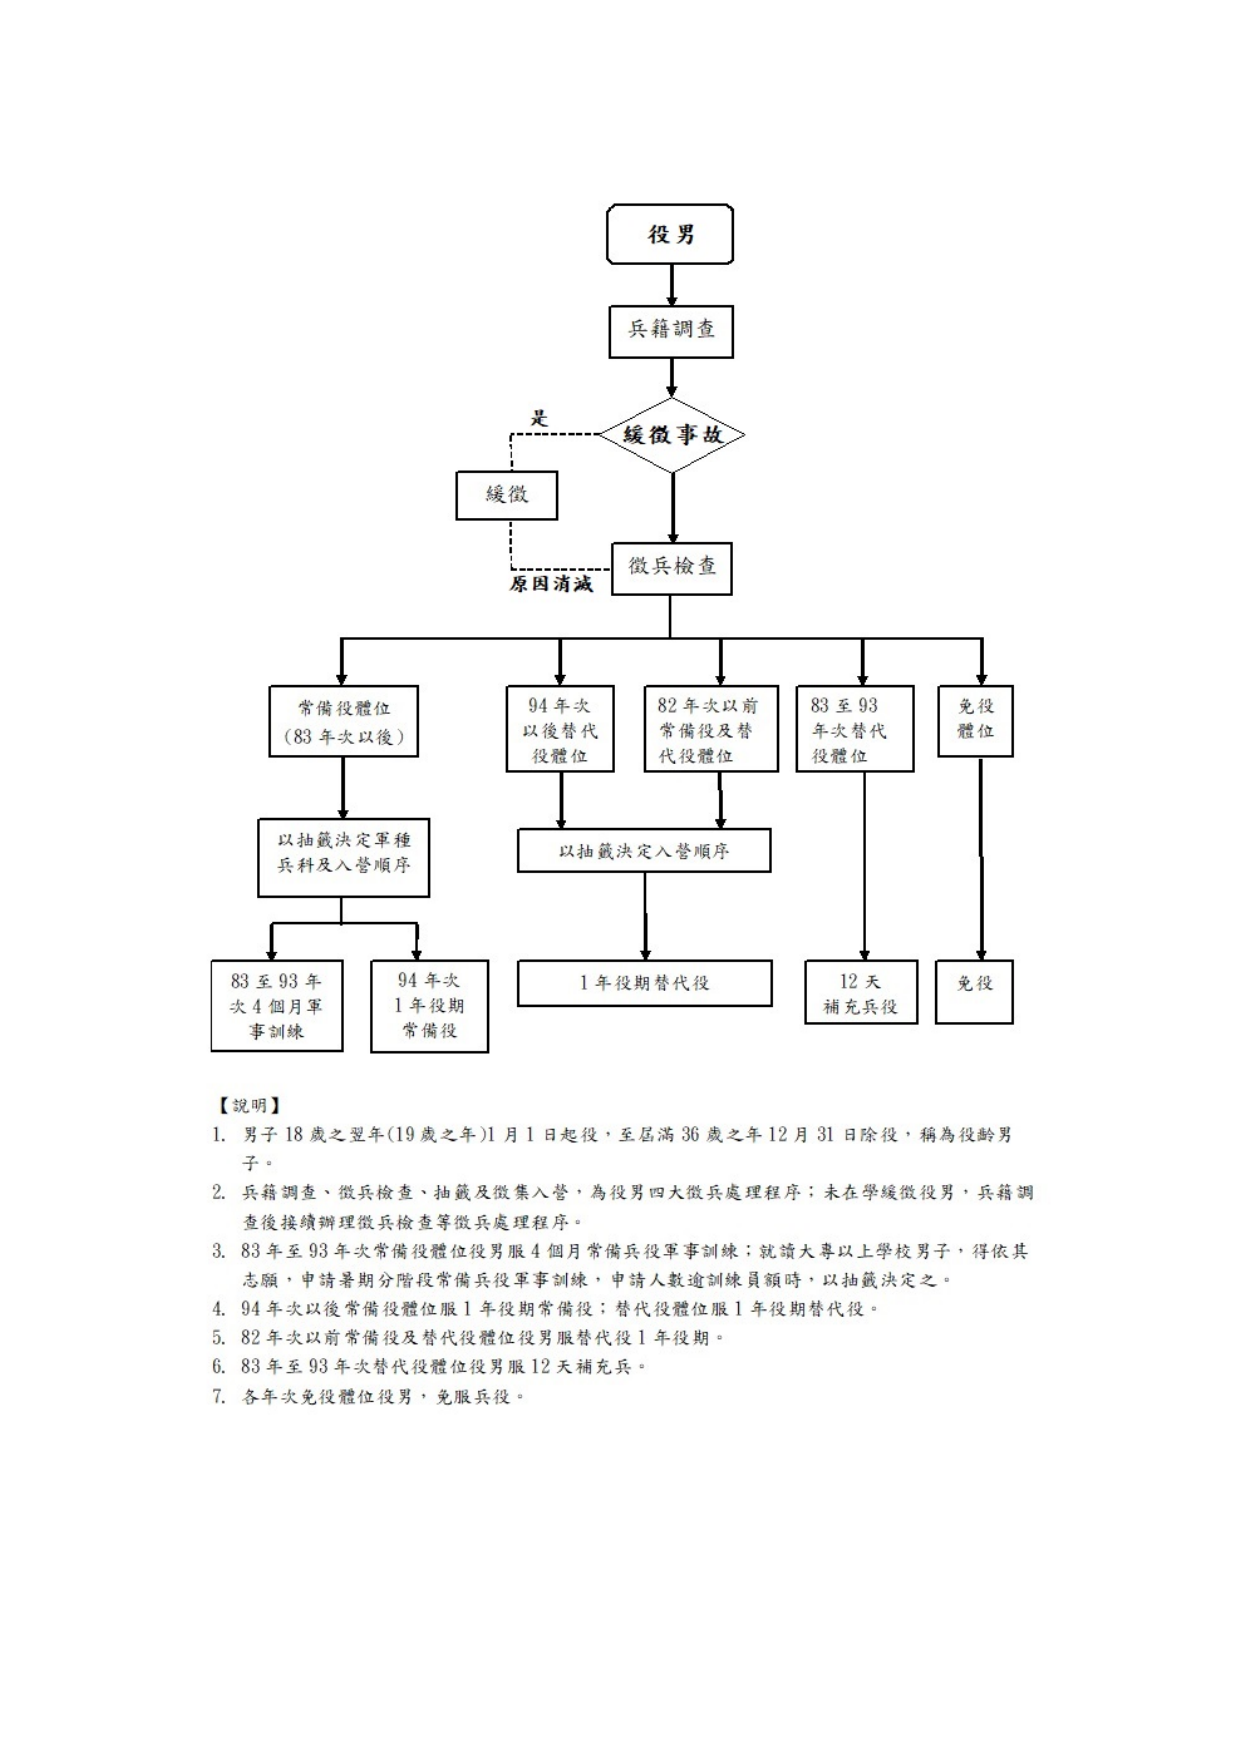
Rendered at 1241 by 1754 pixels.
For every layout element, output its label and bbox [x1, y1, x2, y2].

picture [187, 182, 1053, 1421]
